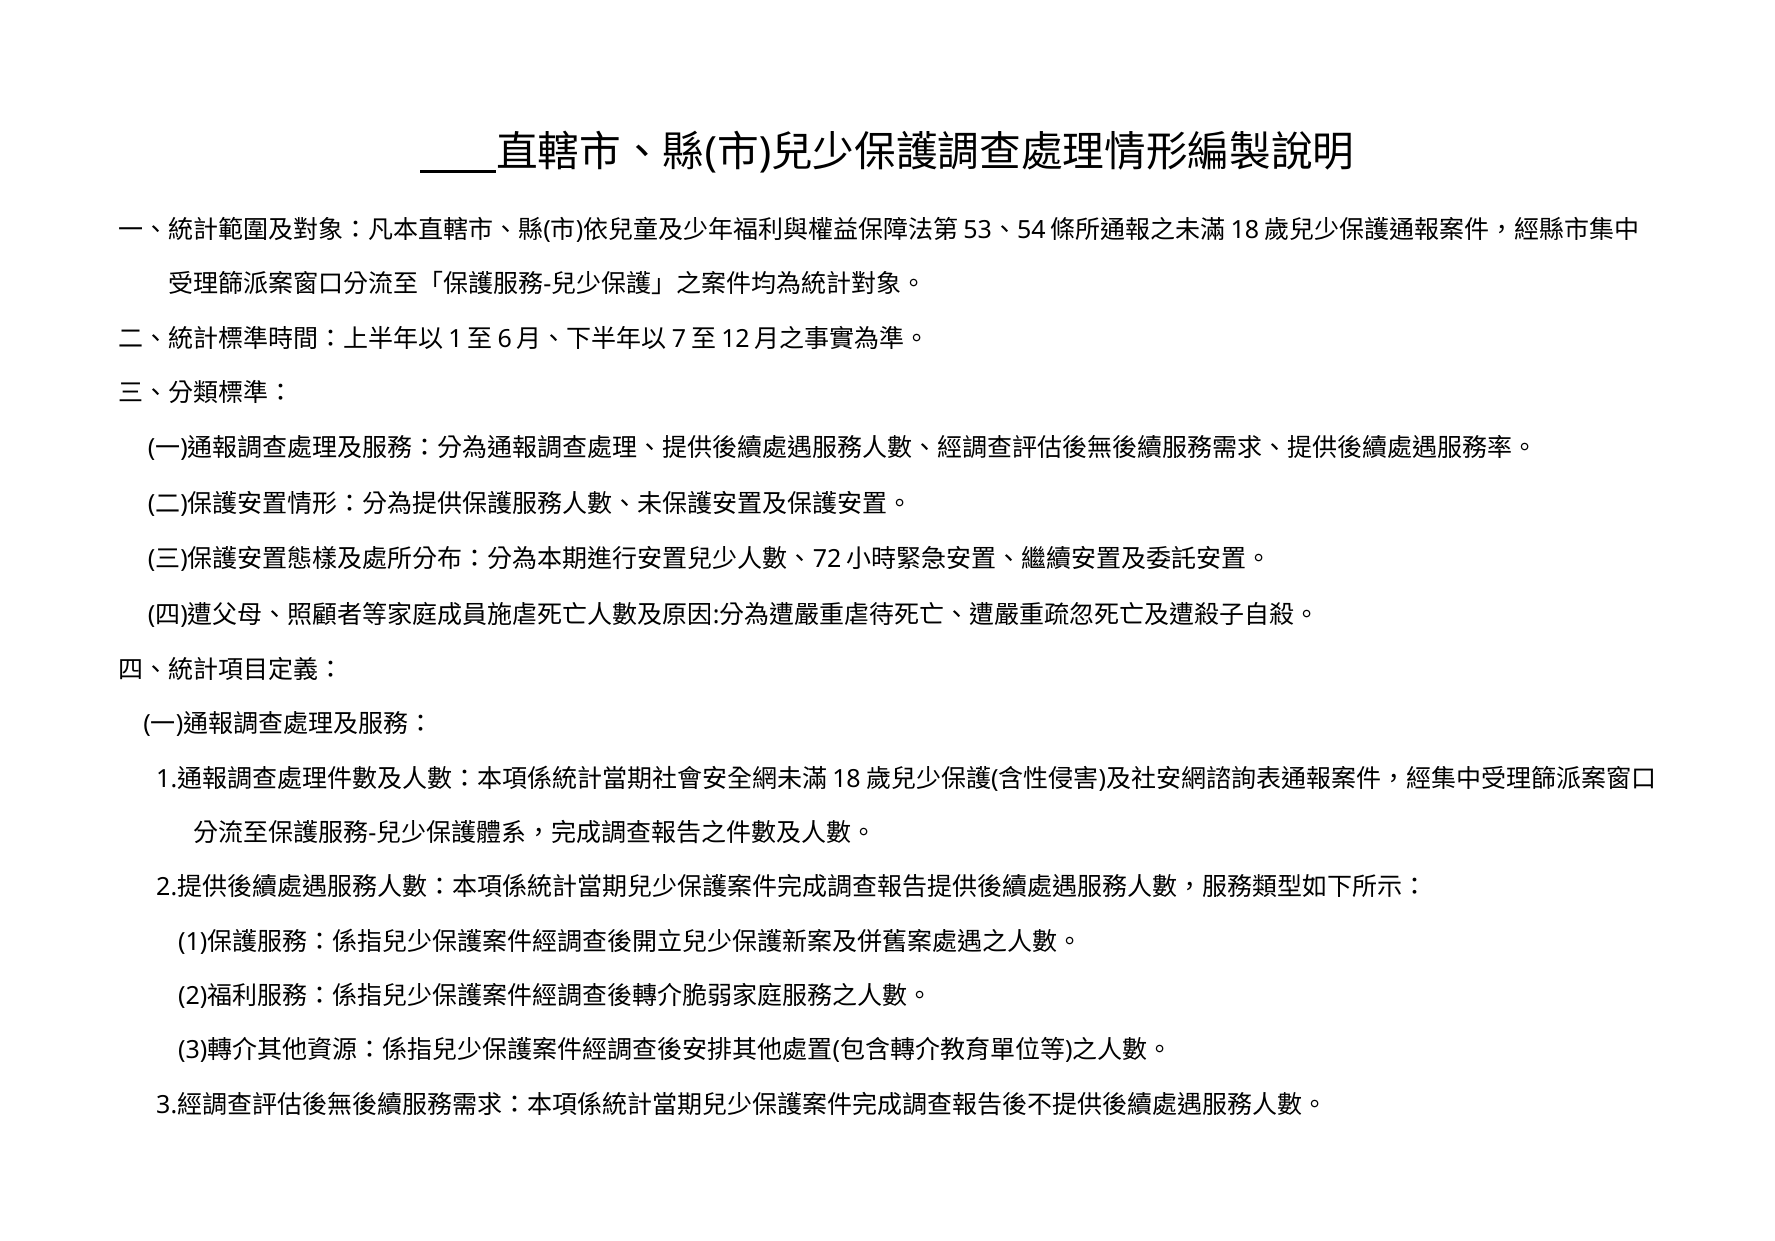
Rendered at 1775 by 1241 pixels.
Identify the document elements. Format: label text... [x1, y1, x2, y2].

text 2.提供後續處遇服務人數：本項係統計當期兒少保護案件完成調查報告提供後續處遇服務人數，服務類型如下所示： [143, 867, 1656, 903]
text (2)福利服務：係指兒少保護案件經調查後轉介脆弱家庭服務之人數。 [171, 976, 1656, 1012]
text (三)保護安置態樣及處所分布：分為本期進行安置兒少人數、72小時緊急安置、繼續安置及委託安置。 [148, 538, 1656, 576]
text 四、統計項目定義： [118, 649, 1656, 686]
text 一、統計範圍及對象：凡本直轄市、縣(市)依兒童及少年福利與權益保障法第53、54條所通報之未滿18歲兒少保護通報案件，經縣市集中受理篩派案窗口分流至「保護服務-兒少保護」之案件均為統計對象。 [118, 209, 1656, 300]
text (一)通報調查處理及服務：分為通報調查處理、提供後續處遇服務人數、經調查評估後無後續服務需求、提供後續處遇服務率。 [148, 427, 1656, 464]
text (二)保護安置情形：分為提供保護服務人數、未保護安置及保護安置。 [148, 482, 1656, 520]
text (3)轉介其他資源：係指兒少保護案件經調查後安排其他處置(包含轉介教育單位等)之人數。 [171, 1030, 1656, 1066]
text 3.經調查評估後無後續服務需求：本項係統計當期兒少保護案件完成調查報告後不提供後續處遇服務人數。 [143, 1084, 1656, 1121]
text 二、統計標準時間：上半年以1至6月、下半年以7至12月之事實為準。 [118, 318, 1656, 354]
text (四)遭父母、照顧者等家庭成員施虐死亡人數及原因:分為遭嚴重虐待死亡、遭嚴重疏忽死亡及遭殺子自殺。 [148, 594, 1656, 631]
text 直轄市、縣(市)兒少保護調查處理情形編製說明 [118, 118, 1656, 179]
text 三、分類標準： [118, 372, 1656, 409]
text (1)保護服務：係指兒少保護案件經調查後開立兒少保護新案及併舊案處遇之人數。 [171, 921, 1656, 957]
text (一)通報調查處理及服務： [143, 704, 1656, 740]
text 1.通報調查處理件數及人數：本項係統計當期社會安全網未滿18歲兒少保護(含性侵害)及社安網諮詢表通報案件，經集中受理篩派案窗口分流至保護服務-兒少保護體系，完成調查報告之件數及人數。 [143, 758, 1656, 849]
